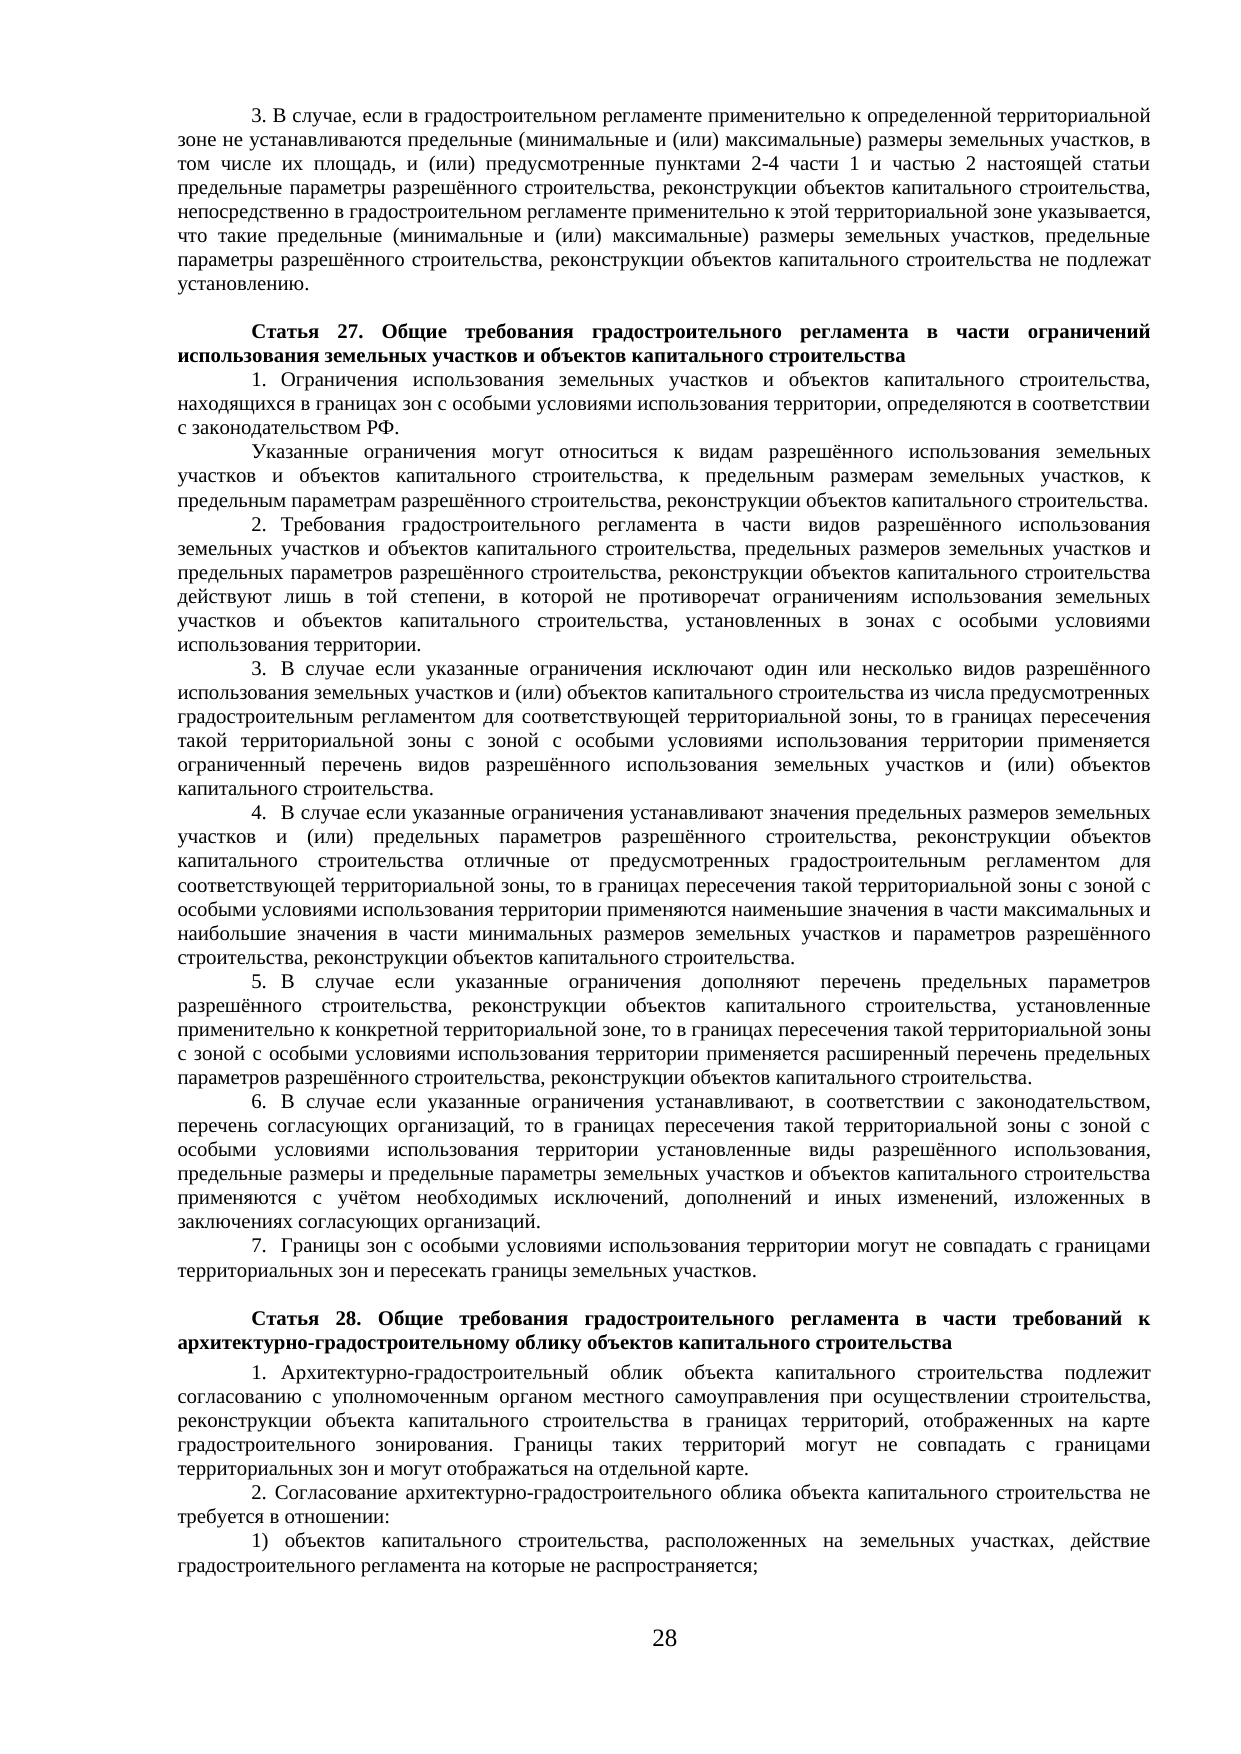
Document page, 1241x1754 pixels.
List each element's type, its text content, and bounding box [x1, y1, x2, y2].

text Статья 28. Общие требования градостроительного регламента в части требований к архитектурно-градостроительному облику объектов капитального строительства [177, 1306, 1152, 1354]
list Архитектурно-градостроительный облик объекта капитального строительства подлежит согласованию с уполномоченным органом местного самоуправления при осуществлении строительства, реконструкции объекта капитального строительства в границах территорий, отображенных на карте градостроительного зонирования. Границы таких территорий могут не совпадать с границами территориальных зон и могут отображаться на отдельной карте. [177, 1360, 1152, 1480]
text 6. В случае если указанные ограничения устанавливают, в соответствии с законодательством, перечень согласующих организаций, то в границах пересечения такой территориальной зоны с зоной с особыми условиями использования территории установленные виды разрешённого использования, предельные размеры и предельные параметры земельных участков и объектов капитального строительства применяются с учётом необходимых исключений, дополнений и иных изменений, изложенных в заключениях согласующих организаций. [177, 1089, 1152, 1233]
text Указанные ограничения могут относиться к видам разрешённого использования земельных участков и объектов капитального строительства, к предельным размерам земельных участков, к предельным параметрам разрешённого строительства, реконструкции объектов капитального строительства. [177, 439, 1152, 512]
text 2. Согласование архитектурно-градостроительного облика объекта капитального строительства не требуется в отношении: [177, 1480, 1152, 1528]
text 3. В случае, если в градостроительном регламенте применительно к определенной территориальной зоне не устанавливаются предельные (минимальные и (или) максимальные) размеры земельных участков, в том числе их площадь, и (или) предусмотренные пунктами 2-4 части 1 и частью 2 настоящей статьи предельные параметры разрешённого строительства, реконструкции объектов капитального строительства, непосредственно в градостроительном регламенте применительно к этой территориальной зоне указывается, что такие предельные (минимальные и (или) максимальные) размеры земельных участков, предельные параметры разрешённого строительства, реконструкции объектов капитального строительства не подлежат установлению. [177, 102, 1152, 295]
text 3. В случае если указанные ограничения исключают один или несколько видов разрешённого использования земельных участков и (или) объектов капитального строительства из числа предусмотренных градостроительным регламентом для соответствующей территориальной зоны, то в границах пересечения такой территориальной зоны с зоной с особыми условиями использования территории применяется ограниченный перечень видов разрешённого использования земельных участков и (или) объектов капитального строительства. [177, 656, 1152, 800]
text 1) объектов капитального строительства, расположенных на земельных участках, действие градостроительного регламента на которые не распространяется; [177, 1528, 1152, 1577]
text 4. В случае если указанные ограничения устанавливают значения предельных размеров земельных участков и (или) предельных параметров разрешённого строительства, реконструкции объектов капитального строительства отличные от предусмотренных градостроительным регламентом для соответствующей территориальной зоны, то в границах пересечения такой территориальной зоны с зоной с особыми условиями использования территории применяются наименьшие значения в части максимальных и наибольшие значения в части минимальных размеров земельных участков и параметров разрешённого строительства, реконструкции объектов капитального строительства. [177, 800, 1152, 969]
text 1. Ограничения использования земельных участков и объектов капитального строительства, находящихся в границах зон с особыми условиями использования территории, определяются в соответствии с законодательством РФ. [177, 367, 1152, 439]
text 7. Границы зон с особыми условиями использования территории могут не совпадать с границами территориальных зон и пересекать границы земельных участков. [177, 1233, 1152, 1282]
text 5. В случае если указанные ограничения дополняют перечень предельных параметров разрешённого строительства, реконструкции объектов капитального строительства, установленные применительно к конкретной территориальной зоне, то в границах пересечения такой территориальной зоны с зоной с особыми условиями использования территории применяется расширенный перечень предельных параметров разрешённого строительства, реконструкции объектов капитального строительства. [177, 969, 1152, 1089]
text Статья 27. Общие требования градостроительного регламента в части ограничений использования земельных участков и объектов капитального строительства [177, 319, 1152, 367]
text 2. Требования градостроительного регламента в части видов разрешённого использования земельных участков и объектов капитального строительства, предельных размеров земельных участков и предельных параметров разрешённого строительства, реконструкции объектов капитального строительства действуют лишь в той степени, в которой не противоречат ограничениям использования земельных участков и объектов капитального строительства, установленных в зонах с особыми условиями использования территории. [177, 512, 1152, 656]
